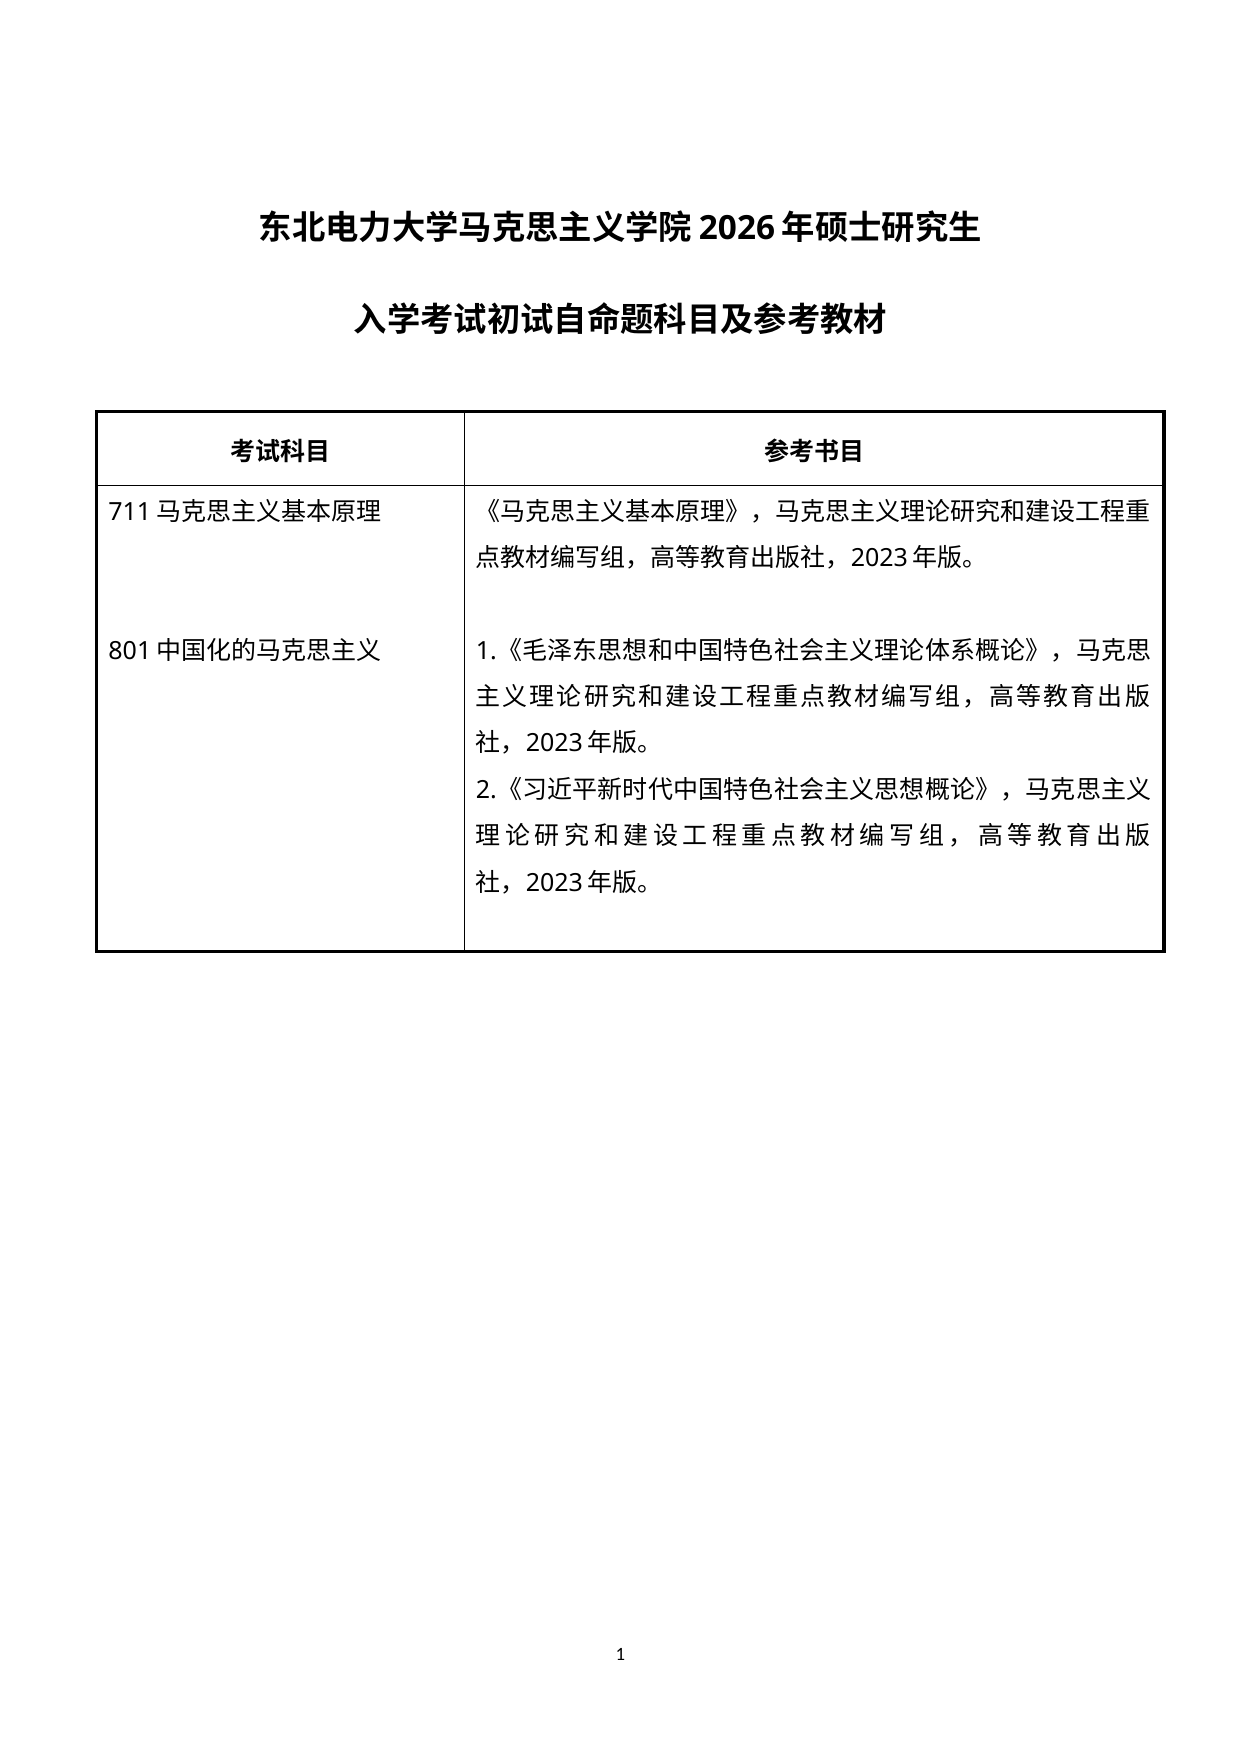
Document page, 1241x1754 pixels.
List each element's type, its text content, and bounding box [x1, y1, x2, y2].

table_cell 711马克思主义基本原理 801中国化的马克思主义 [98, 486, 464, 950]
table_cell 《马克思主义基本原理》，马克思主义理论研究和建设工程重点教材编写组，高等教育出版社，2023年版。 1.《毛泽东思想和中国特色社会主义理论体系概论》，马克思主义理论研究和建设工程重点教材编写组，高等教育出版社，2023年版。 2.《习近平新时代中国特色社会主义思想概论》，马克思主义理论研究和建设工程重点教材编写组，高等教育出版社，2023年版。 [465, 486, 1162, 950]
text 东北电力大学马克思主义学院2026年硕士研究生 [106, 178, 1134, 271]
text 入学考试初试自命题科目及参考教材 [106, 271, 1134, 364]
table_header 考试科目 [98, 413, 464, 485]
table_header 参考书目 [465, 413, 1162, 485]
